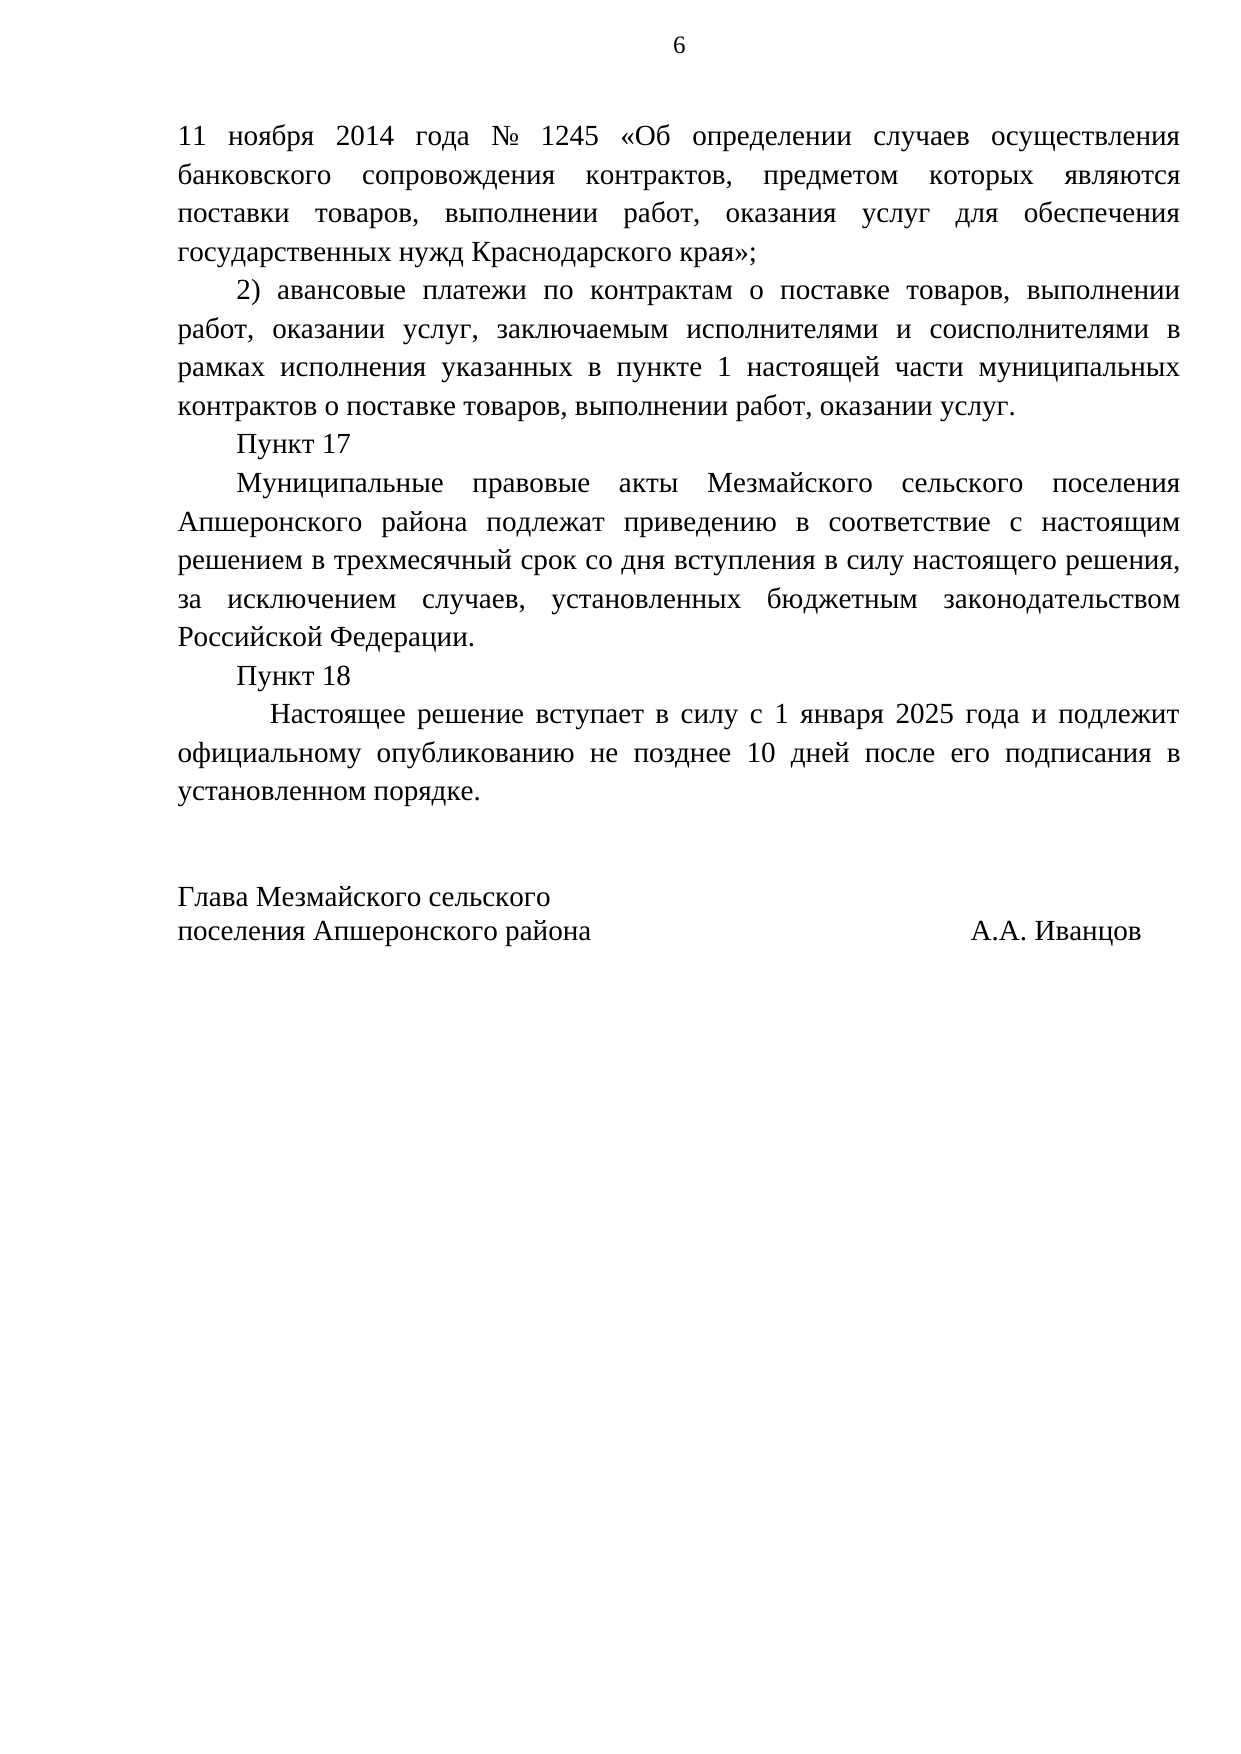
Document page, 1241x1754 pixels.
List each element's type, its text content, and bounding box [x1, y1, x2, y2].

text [177, 118, 1181, 267]
text Муниципальные правовые акты Мезмайского сельского поселения Апшеронского района подлежат приведению в соответствие с настоящим решением в трехмесячный срок со дня вступления в силу настоящего решения, за исключением случаев, установленных бюджетным законодательством Российской Федерации. [177, 465, 1181, 653]
text Пункт 18 [177, 658, 1181, 691]
text Пункт 17 [177, 427, 1181, 460]
text 2) авансовые платежи по контрактам о поставке товаров, выполнении работ, оказании услуг, заключаемым исполнителями и соисполнителями в рамках исполнения указанных в пункте 1 настоящей части муниципальных контрактов о поставке товаров, выполнении работ, оказании услуг. [177, 272, 1181, 422]
text Настоящее решение вступает в силу с 1 января 2025 года и подлежит официальному опубликованию не позднее 10 дней после его подписания в установленном порядке. [177, 696, 1181, 807]
text поселения Апшеронского района А.А. Иванцов [177, 913, 1181, 946]
text Глава Мезмайского сельского [177, 879, 1181, 913]
